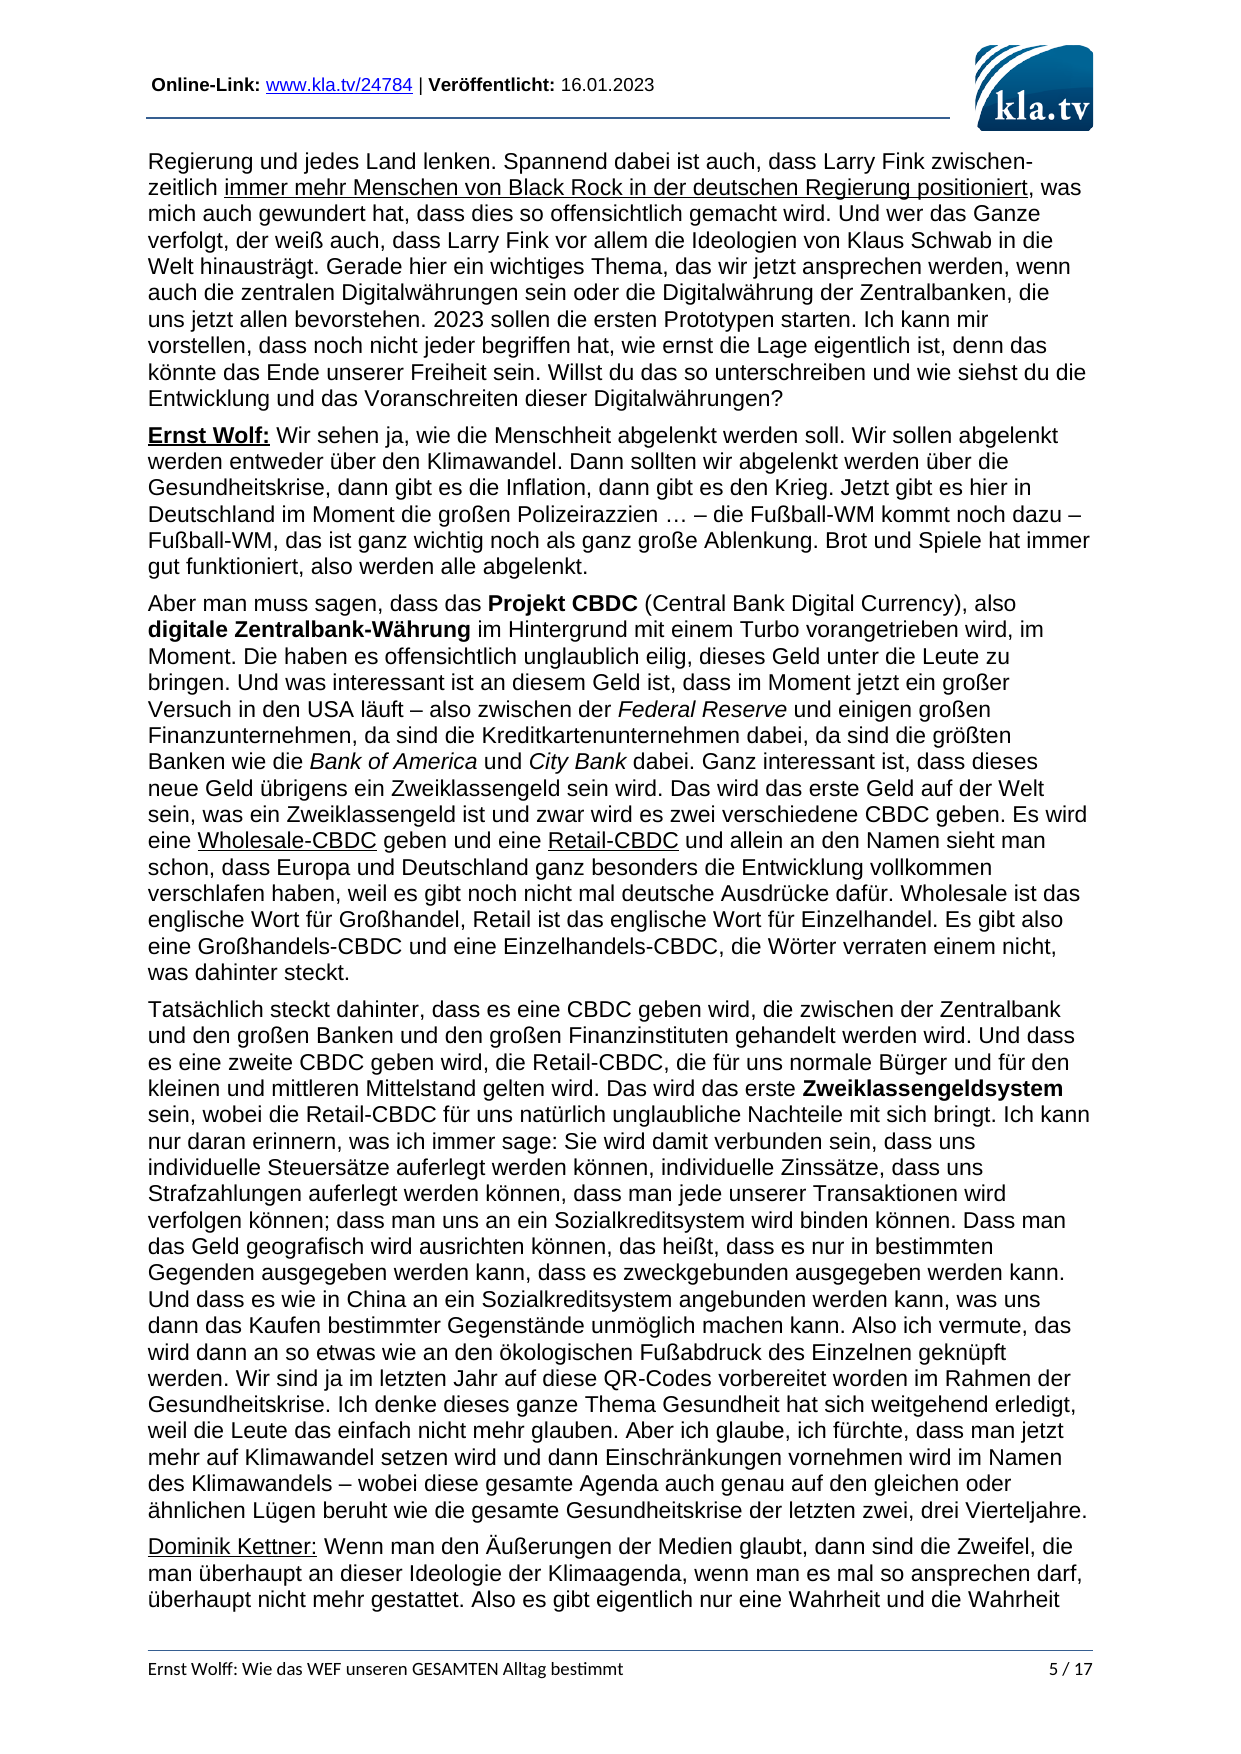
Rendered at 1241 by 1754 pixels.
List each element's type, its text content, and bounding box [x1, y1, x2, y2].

text Ernst Wolf: Wir sehen ja, wie die Menschheit abgelenkt werden soll. Wir sollen abgelenkt werden entweder über den Klimawandel. Dann sollten wir abgelenkt werden über die Gesundheitskrise, dann gibt es die Inflation, dann gibt es den Krieg. Jetzt gibt es hier in Deutschland im Moment die großen Polizeirazzien … – die Fußball-WM kommt noch dazu – Fußball-WM, das ist ganz wichtig noch als ganz große Ablenkung. Brot und Spiele hat immer gut funktioniert, also werden alle abgelenkt. [148, 422, 1093, 580]
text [148, 1533, 1093, 1612]
text Aber man muss sagen, dass das Projekt CBDC (Central Bank Digital Currency), also digitale Zentralbank-Währung im Hintergrund mit einem Turbo vorangetrieben wird, im Moment. Die haben es offensichtlich unglaublich eilig, dieses Geld unter die Leute zu bringen. Und was interessant ist an diesem Geld ist, dass im Moment jetzt ein großer Versuch in den USA läuft – also zwischen der Federal Reserve und einigen großen Finanzunternehmen, da sind die Kreditkartenunternehmen dabei, da sind die größten Banken wie die Bank of America und City Bank dabei. Ganz interessant ist, dass dieses neue Geld übrigens ein Zweiklassengeld sein wird. Das wird das erste Geld auf der Welt sein, was ein Zweiklassengeld ist und zwar wird es zwei verschiedene CBDC geben. Es wird eine Wholesale-CBDC geben und eine Retail-CBDC und allein an den Namen sieht man schon, dass Europa und Deutschland ganz besonders die Entwicklung vollkommen verschlafen haben, weil es gibt noch nicht mal deutsche Ausdrücke dafür. Wholesale ist das englische Wort für Großhandel, Retail ist das englische Wort für Einzelhandel. Es gibt also eine Großhandels-CBDC und eine Einzelhandels-CBDC, die Wörter verraten einem nicht, was dahinter steckt. [148, 590, 1093, 985]
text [148, 148, 1093, 411]
text Tatsächlich steckt dahinter, dass es eine CBDC geben wird, die zwischen der Zentralbank und den großen Banken und den großen Finanzinstituten gehandelt werden wird. Und dass es eine zweite CBDC geben wird, die Retail-CBDC, die für uns normale Bürger und für den kleinen und mittleren Mittelstand gelten wird. Das wird das erste Zweiklassengeldsystem sein, wobei die Retail-CBDC für uns natürlich unglaubliche Nachteile mit sich bringt. Ich kann nur daran erinnern, was ich immer sage: Sie wird damit verbunden sein, dass uns individuelle Steuersätze auferlegt werden können, individuelle Zinssätze, dass uns Strafzahlungen auferlegt werden können, dass man jede unserer Transaktionen wird verfolgen können; dass man uns an ein Sozialkreditsystem wird binden können. Dass man das Geld geografisch wird ausrichten können, das heißt, dass es nur in bestimmten Gegenden ausgegeben werden kann, dass es zweckgebunden ausgegeben werden kann. Und dass es wie in China an ein Sozialkreditsystem angebunden werden kann, was uns dann das Kaufen bestimmter Gegenstände unmöglich machen kann. Also ich vermute, das wird dann an so etwas wie an den ökologischen Fußabdruck des Einzelnen geknüpft werden. Wir sind ja im letzten Jahr auf diese QR-Codes vorbereitet worden im Rahmen der Gesundheitskrise. Ich denke dieses ganze Thema Gesundheit hat sich weitgehend erledigt, weil die Leute das einfach nicht mehr glauben. Aber ich glaube, ich fürchte, dass man jetzt mehr auf Klimawandel setzen wird und dann Einschränkungen vornehmen wird im Namen des Klimawandels – wobei diese gesamte Agenda auch genau auf den gleichen oder ähnlichen Lügen beruht wie die gesamte Gesundheitskrise der letzten zwei, drei Vierteljahre. [148, 996, 1093, 1523]
